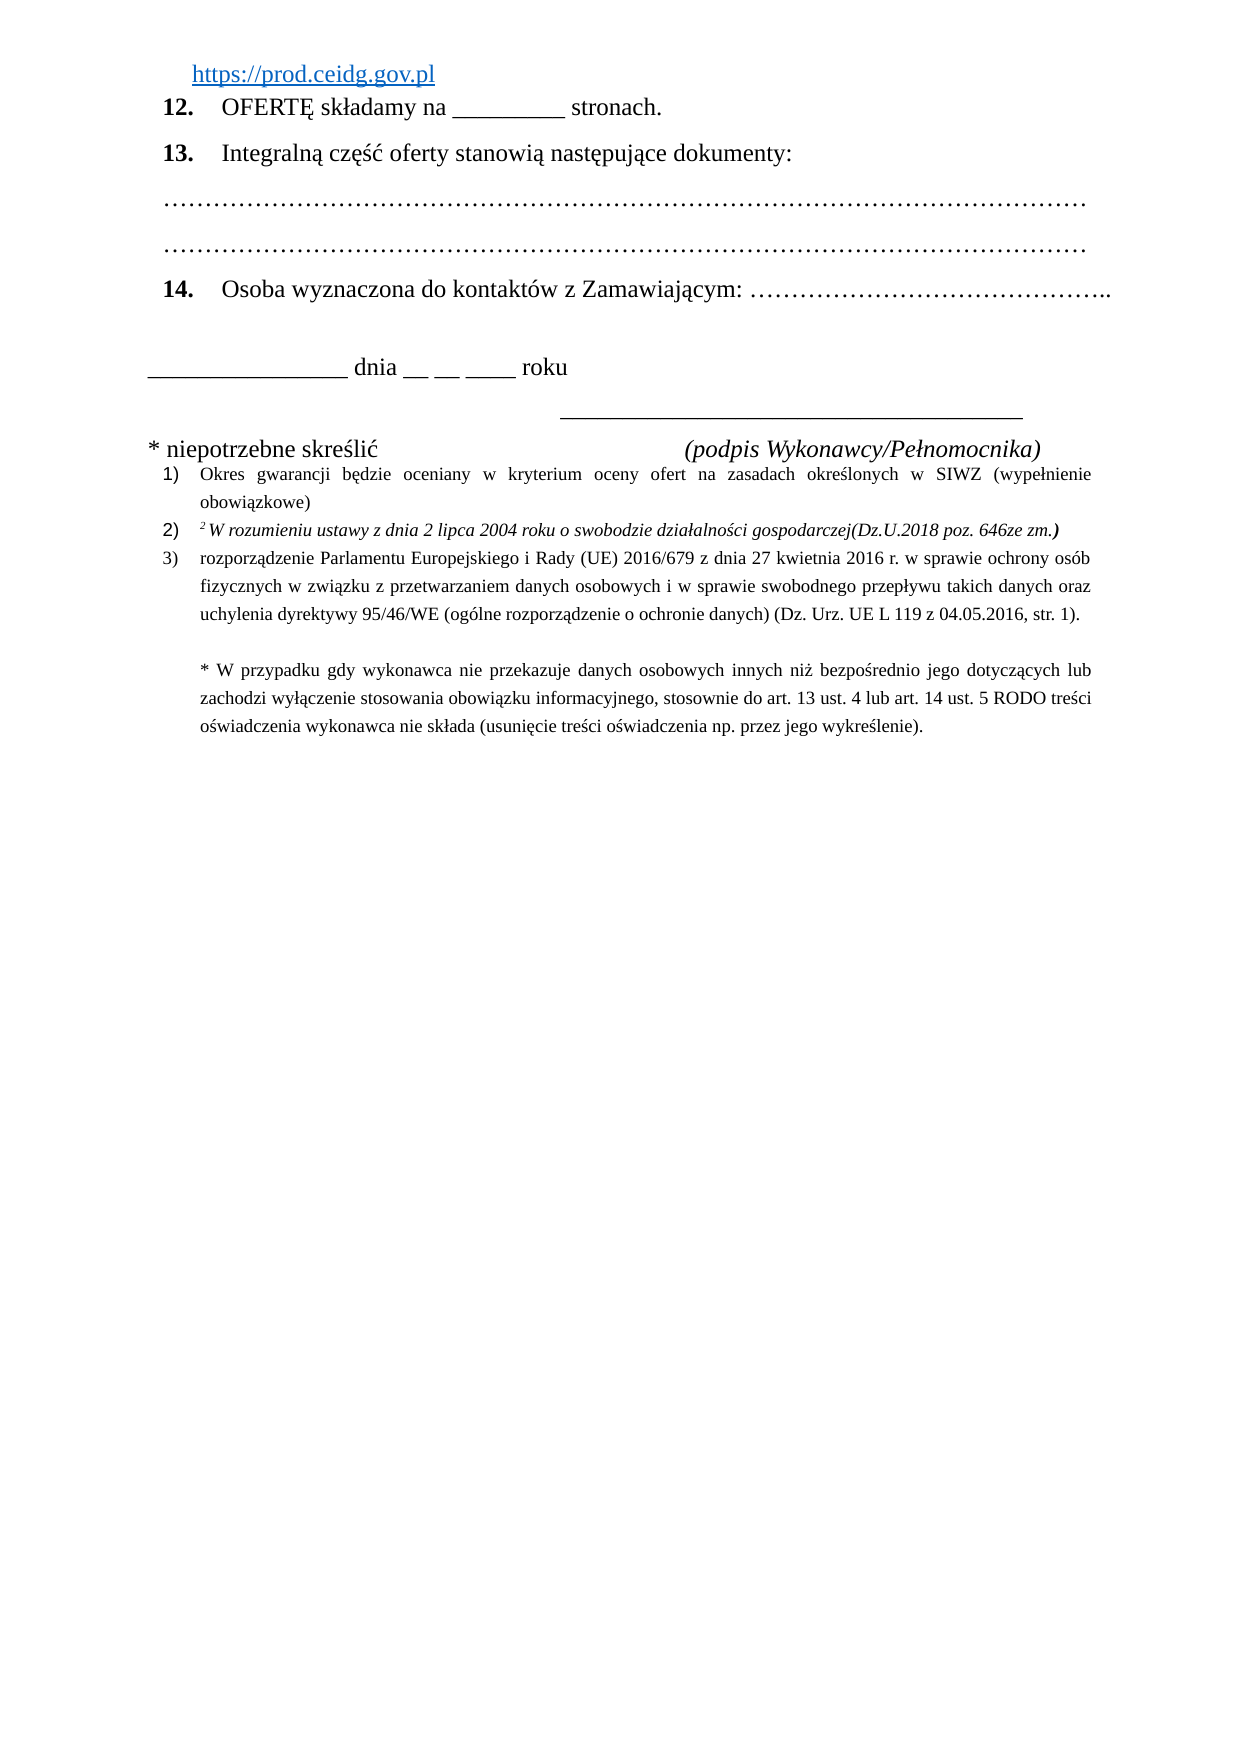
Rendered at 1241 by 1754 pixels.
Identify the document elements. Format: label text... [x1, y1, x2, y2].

list Integralną część oferty stanowią następujące dokumenty: [162, 138, 1093, 166]
text * niepotrzebne skreślić (podpis Wykonawcy/Pełnomocnika) [148, 434, 1093, 463]
text * W przypadku gdy wykonawca nie przekazuje danych osobowych innych niż bezpośrednio jego dotyczących lub zachodzi wyłączenie stosowania obowiązku informacyjnego, stosownie do art. 13 ust. 4 lub art. 14 ust. 5 RODO treści oświadczenia wykonawca nie składa (usunięcie treści oświadczenia np. przez jego wykreślenie). [200, 659, 1093, 737]
list 2 W rozumieniu ustawy z dnia 2 lipca 2004 roku o swobodzie działalności gospodarczej(Dz.U.2018 poz. 646ze zm.) [162, 519, 1093, 541]
text ________________ dnia __ __ ____ roku [148, 352, 1093, 380]
list Okres gwarancji będzie oceniany w kryterium oceny ofert na zasadach określonych w SIWZ (wypełnienie obowiązkowe) [162, 463, 1093, 513]
text ………………………………………………………………………………………………… [162, 229, 1093, 257]
text _____________________________________ [148, 393, 1093, 422]
list OFERTĘ składamy na _________ stronach. [162, 92, 1093, 121]
list rozporządzenie Parlamentu Europejskiego i Rady (UE) 2016/679 z dnia 27 kwietnia 2016 r. w sprawie ochrony osób fizycznych w związku z przetwarzaniem danych osobowych i w sprawie swobodnego przepływu takich danych oraz uchylenia dyrektywy 95/46/WE (ogólne rozporządzenie o ochronie danych) (Dz. Urz. UE L 119 z 04.05.2016, str. 1). [162, 547, 1093, 625]
text https://prod.ceidg.gov.pl [192, 59, 1093, 88]
list Osoba wyznaczona do kontaktów z Zamawiającym: …………………………………….. [162, 274, 1122, 303]
text ………………………………………………………………………………………………… [162, 183, 1093, 212]
